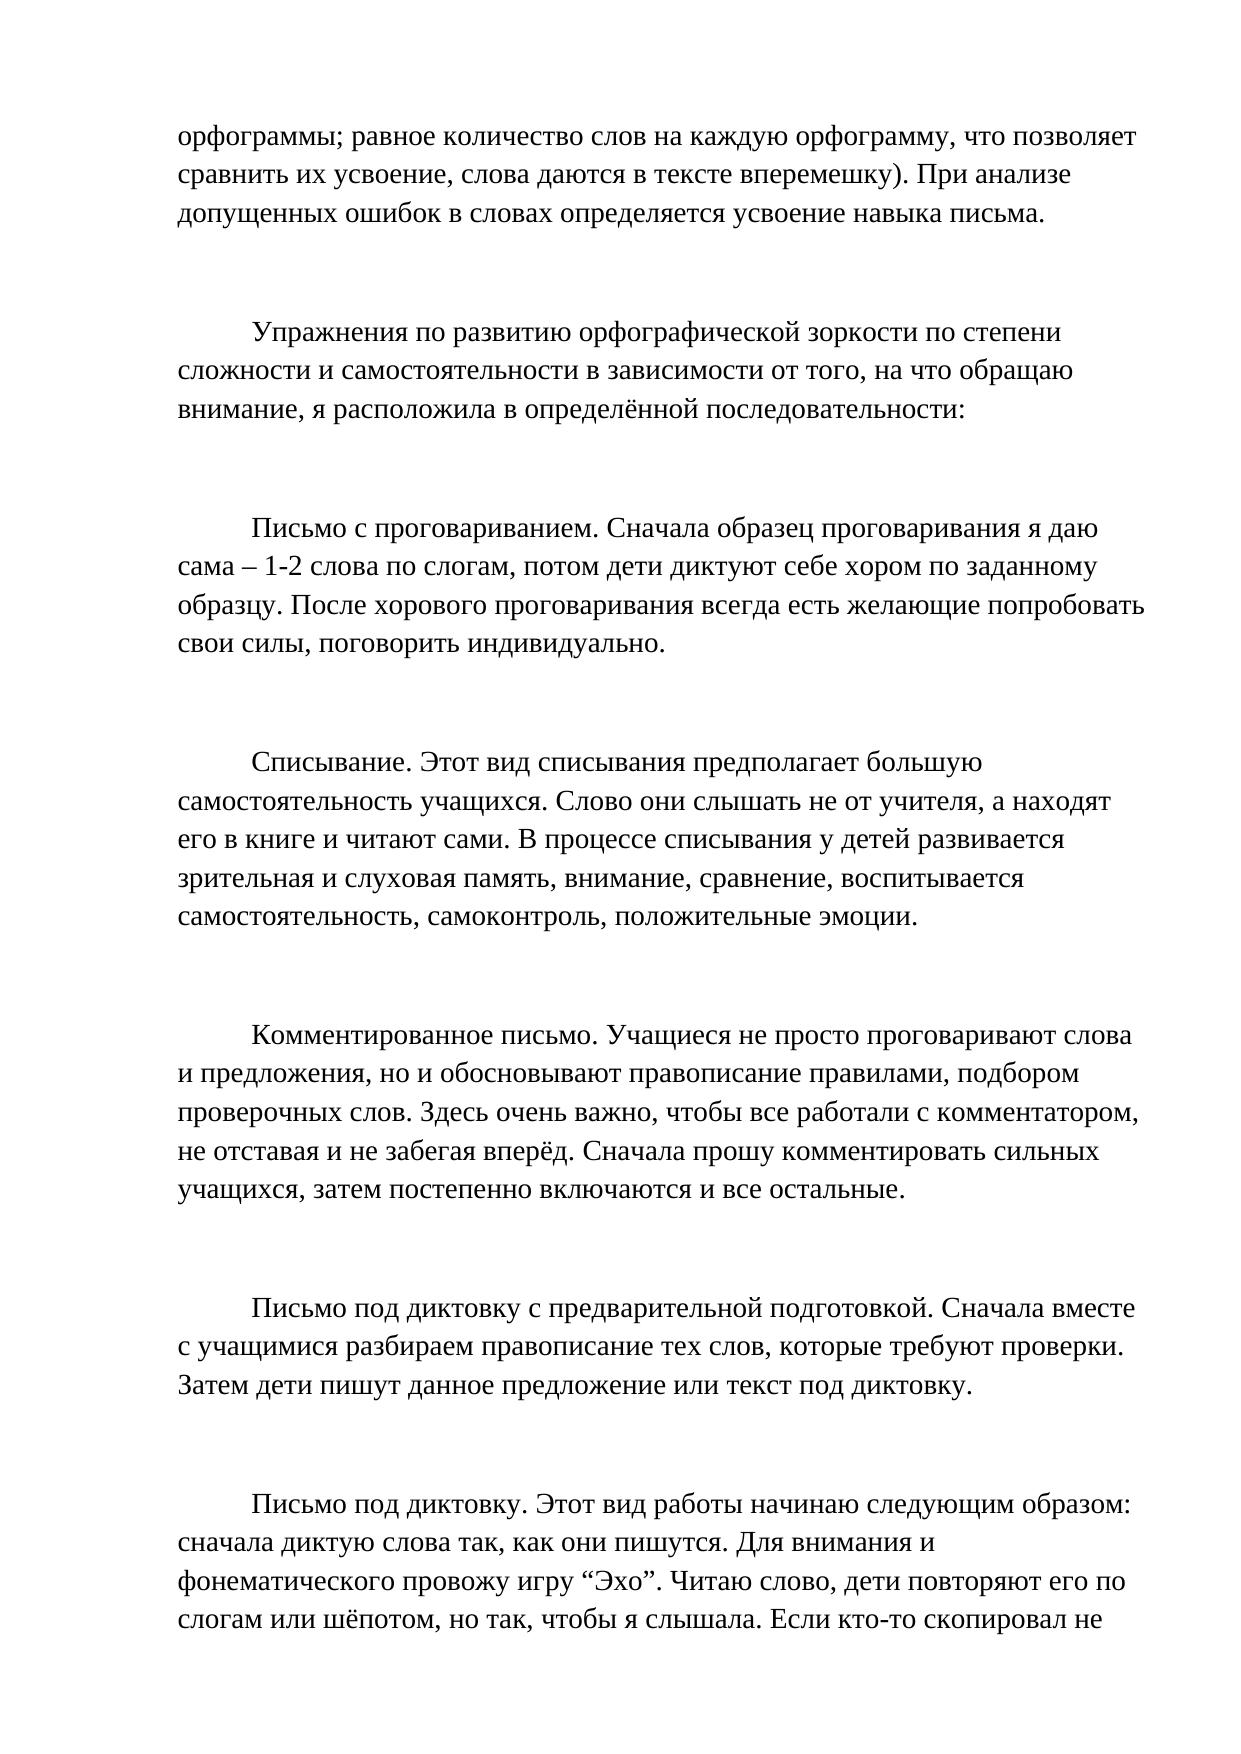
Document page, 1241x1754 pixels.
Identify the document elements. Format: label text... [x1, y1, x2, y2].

text Списывание. Этот вид списывания предполагает большую самостоятельность учащихся. Слово они слышать не от учителя, а находят его в книге и читают сами. В процессе списывания у детей развивается зрительная и слуховая память, внимание, сравнение, воспитывается самостоятельность, самоконтроль, положительные эмоции. [177, 744, 1152, 932]
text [177, 1486, 1152, 1635]
text Письмо с проговариванием. Сначала образец проговаривания я даю сама – 1-2 слова по слогам, потом дети диктуют себе хором по заданному образцу. После хорового проговаривания всегда есть желающие попробовать свои силы, поговорить индивидуально. [177, 510, 1152, 659]
text Письмо под диктовку с предварительной подготовкой. Сначала вместе с учащимися разбираем правописание тех слов, которые требуют проверки. Затем дети пишут данное предложение или текст под диктовку. [177, 1290, 1152, 1401]
text Комментированное письмо. Учащиеся не просто проговаривают слова и предложения, но и обосновывают правописание правилами, подбором проверочных слов. Здесь очень важно, чтобы все работали с комментатором, не отставая и не забегая вперёд. Сначала прошу комментировать сильных учащихся, затем постепенно включаются и все остальные. [177, 1017, 1152, 1205]
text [177, 118, 1152, 229]
text Упражнения по развитию орфографической зоркости по степени сложности и самостоятельности в зависимости от того, на что обращаю внимание, я расположила в определённой последовательности: [177, 314, 1152, 424]
